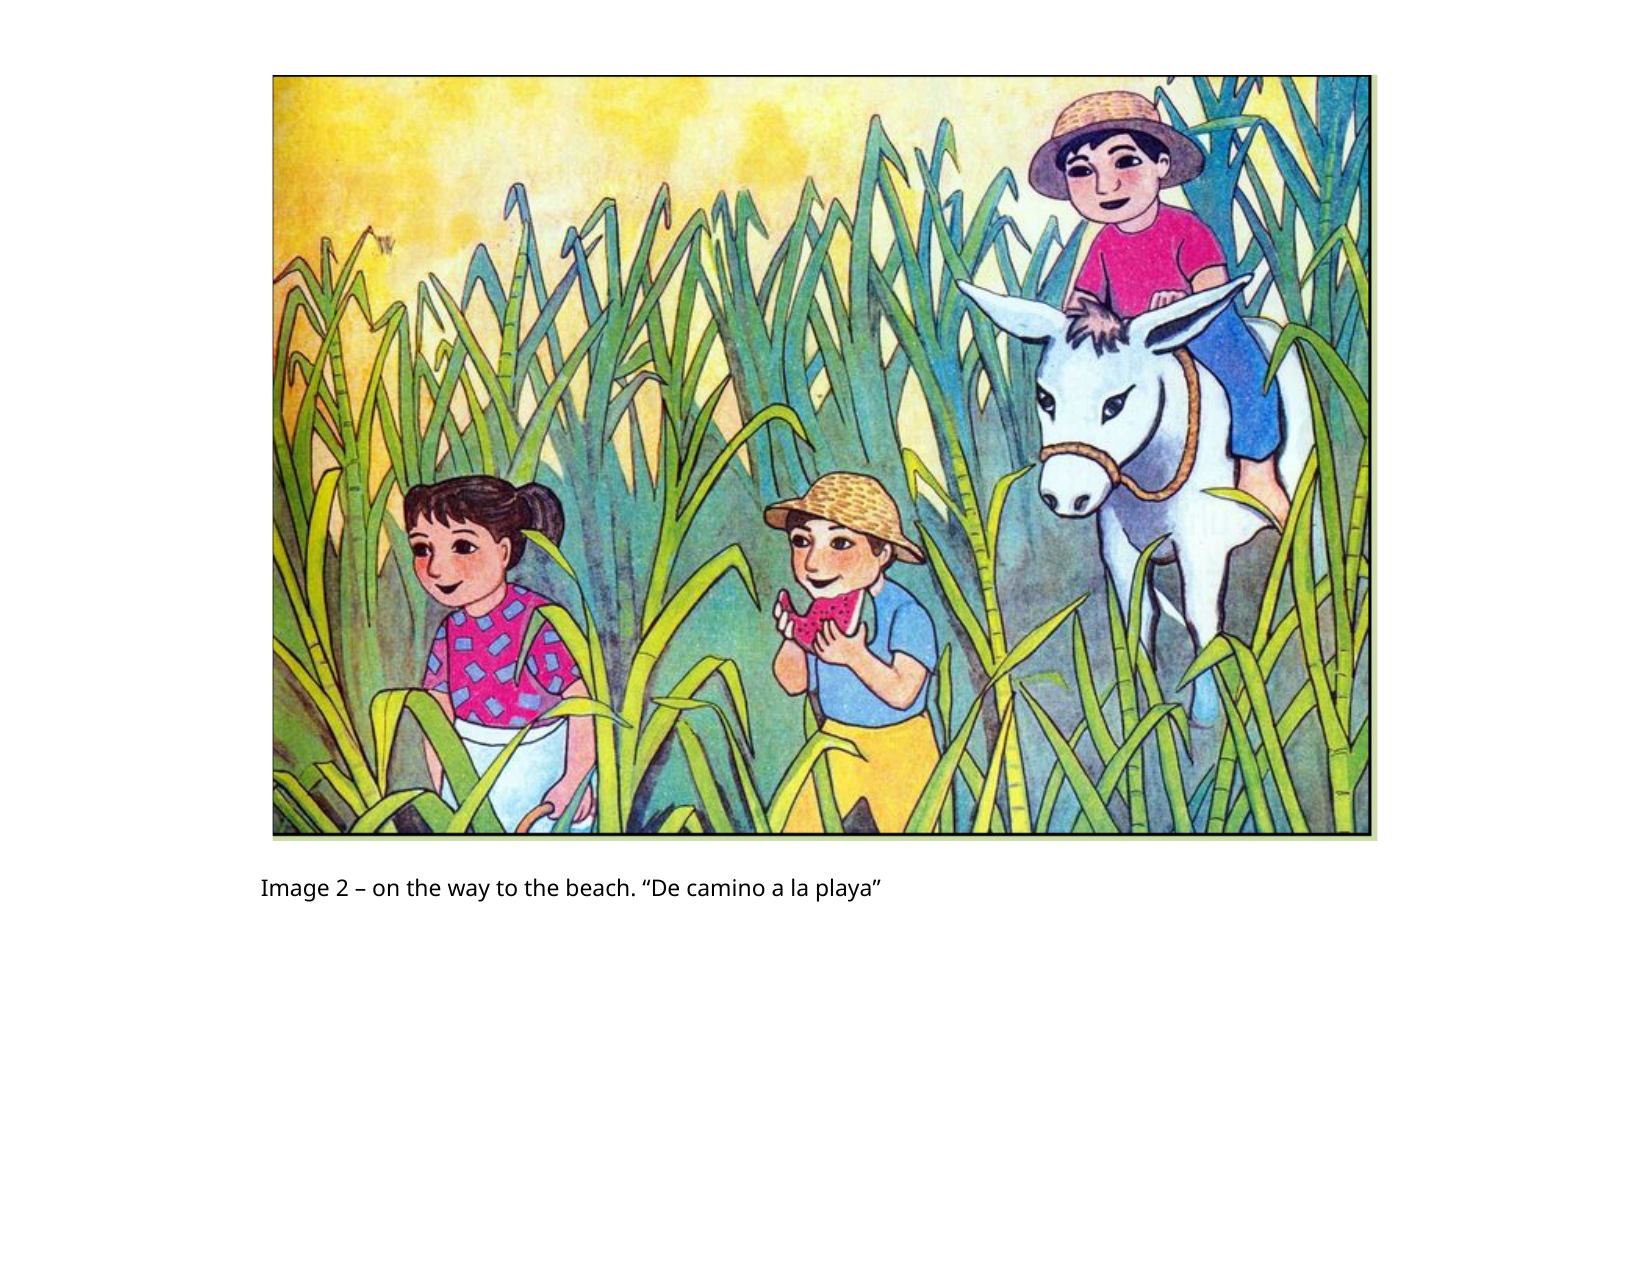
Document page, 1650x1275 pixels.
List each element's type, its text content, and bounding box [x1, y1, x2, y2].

text Image 2 – on the way to the beach. “De camino a la playa” [75, 872, 1575, 903]
picture [272, 75, 1378, 841]
